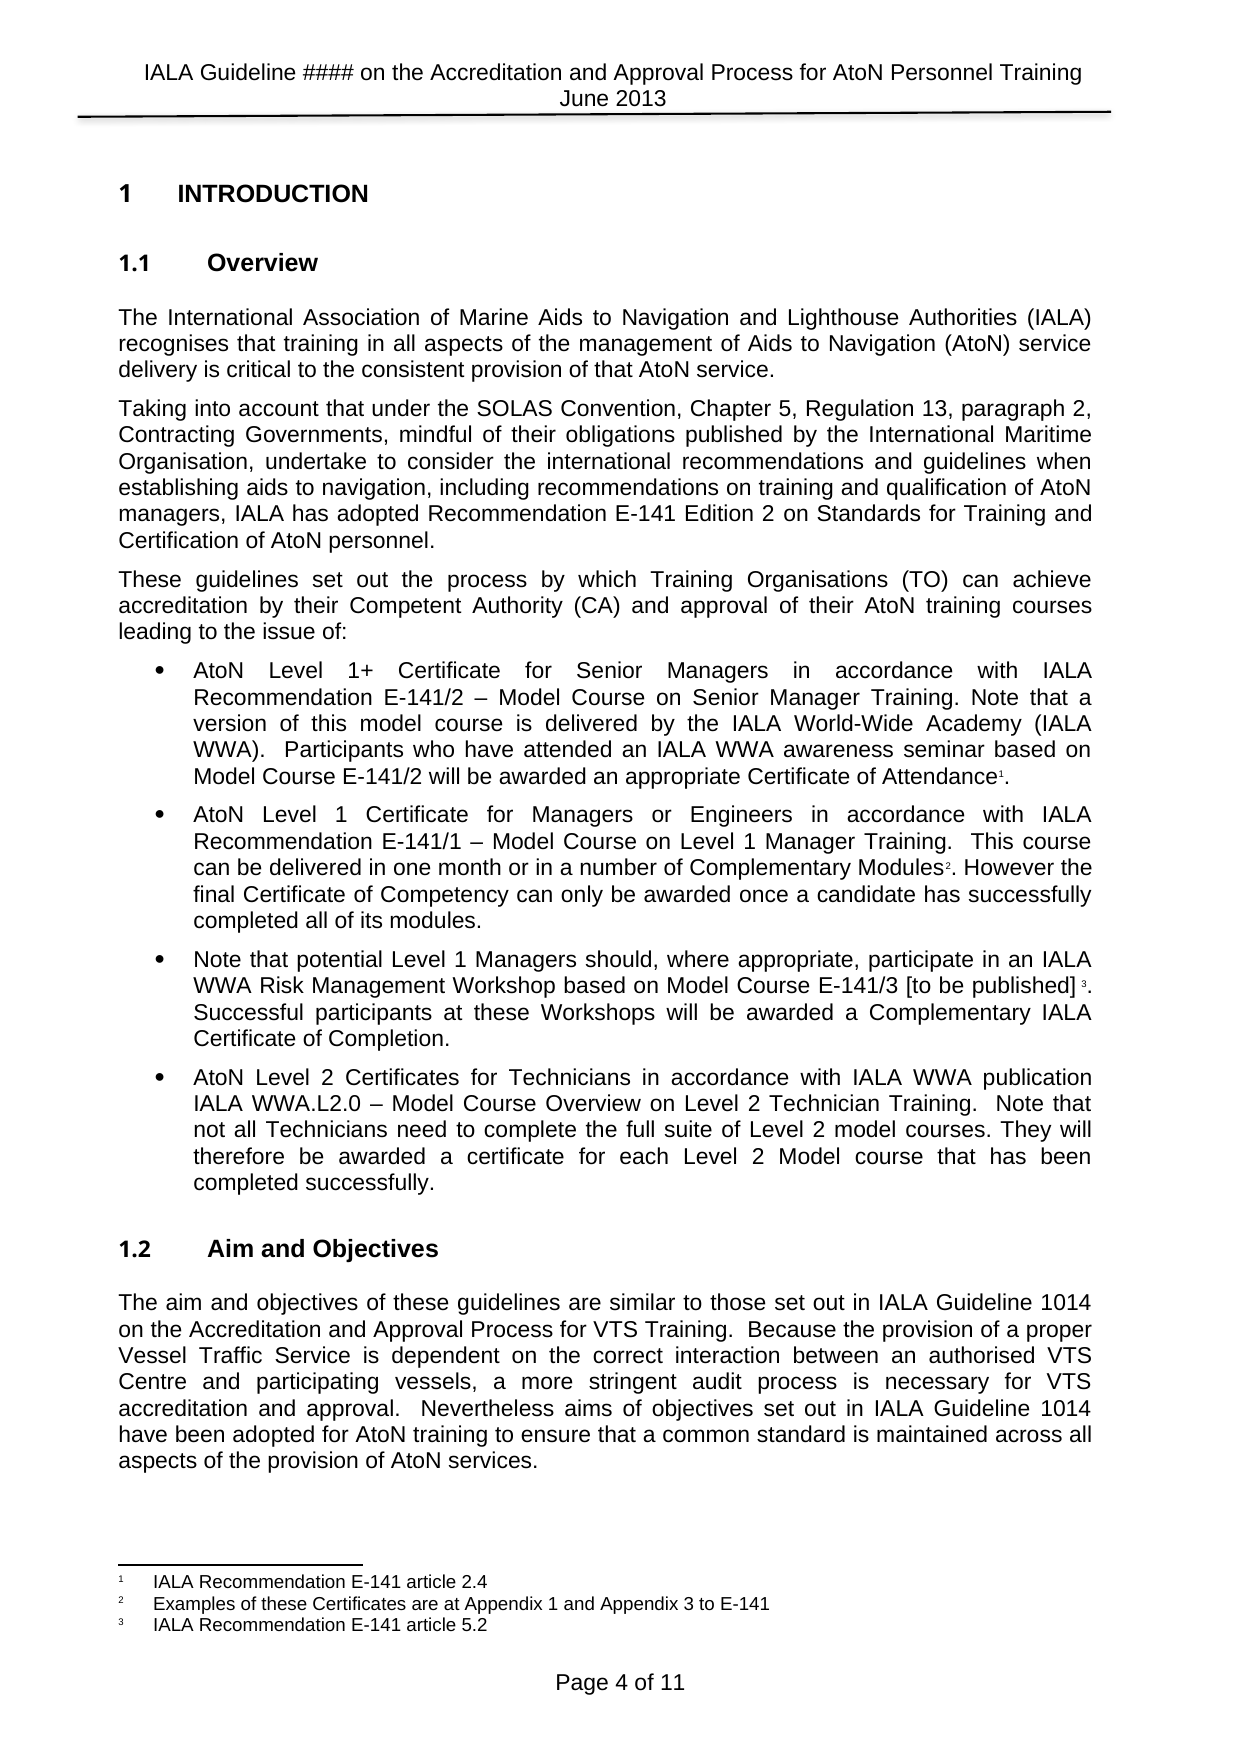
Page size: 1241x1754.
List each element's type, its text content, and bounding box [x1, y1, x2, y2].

text These guidelines set out the process by which Training Organisations (TO) can achieve accreditation by their Competent Authority (CA) and approval of their AtoN training courses leading to the issue of: [118, 566, 1093, 645]
list AtoN Level 2 Certificates for Technicians in accordance with IALA WWA publication IALA WWA.L2.0 – Model Course Overview on Level 2 Technician Training. Note that not all Technicians need to complete the full suite of Level 2 model courses. They will therefore be awarded a certificate for each Level 2 Model course that has been completed successfully. [156, 1064, 1093, 1195]
text The International Association of Marine Aids to Navigation and Lighthouse Authorities (IALA) recognises that training in all aspects of the management of Aids to Navigation (AtoN) service delivery is critical to the consistent provision of that AtoN service. [118, 303, 1093, 382]
list Note that potential Level 1 Managers should, where appropriate, participate in an IALA WWA Risk Management Workshop based on Model Course E-141/3 [to be published] . Successful participants at these Workshops will be awarded a Complementary IALA Certificate of Completion. [156, 946, 1093, 1051]
subtitle Overview [118, 247, 1093, 278]
subtitle Aim and Objectives [118, 1233, 1093, 1264]
list AtoN Level 1+ Certificate for Senior Managers in accordance with IALA Recommendation E-141/2 – Model Course on Senior Manager Training. Note that a version of this model course is delivered by the IALA World-Wide Academy (IALA WWA). Participants who have attended an IALA WWA awareness seminar based on Model Course E-141/2 will be awarded an appropriate Certificate of Attendance. [156, 657, 1093, 789]
subtitle Introduction [118, 176, 1093, 210]
text The aim and objectives of these guidelines are similar to those set out in IALA Guideline 1014 on the Accreditation and Approval Process for VTS Training. Because the provision of a proper Vessel Traffic Service is dependent on the correct interaction between an authorised VTS Centre and participating vessels, a more stringent audit process is necessary for VTS accreditation and approval. Nevertheless aims of objectives set out in IALA Guideline 1014 have been adopted for AtoN training to ensure that a common standard is maintained across all aspects of the provision of AtoN services. [118, 1289, 1093, 1474]
list AtoN Level 1 Certificate for Managers or Engineers in accordance with IALA Recommendation E-141/1 – Model Course on Level 1 Manager Training. This course can be delivered in one month or in a number of Complementary Modules. However the final Certificate of Competency can only be awarded once a candidate has successfully completed all of its modules. [156, 801, 1093, 933]
text Taking into account that under the SOLAS Convention, Chapter 5, Regulation 13, paragraph 2, Contracting Governments, mindful of their obligations published by the International Maritime Organisation, undertake to consider the international recommendations and guidelines when establishing aids to navigation, including recommendations on training and qualification of AtoN managers, IALA has adopted Recommendation E-141 Edition 2 on Standards for Training and Certification of AtoN personnel. [118, 395, 1093, 553]
